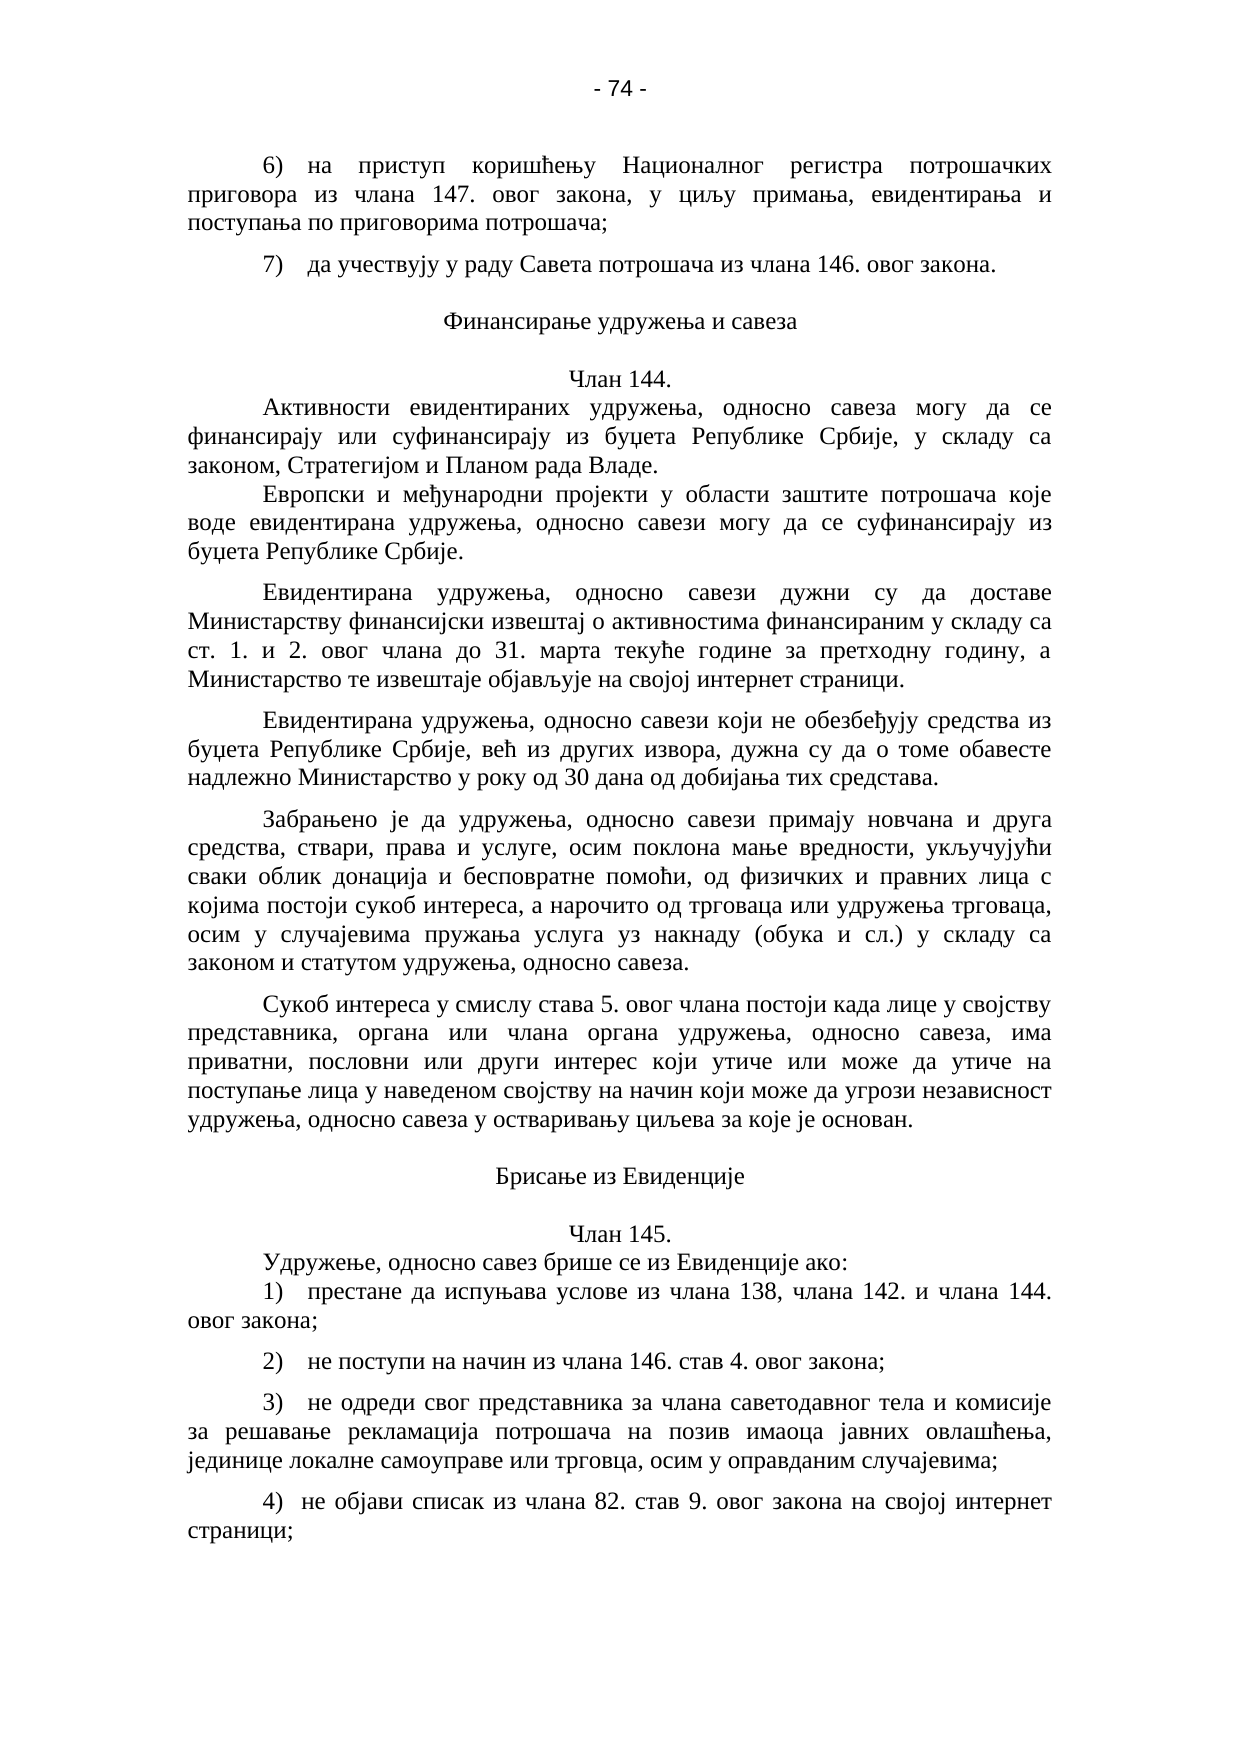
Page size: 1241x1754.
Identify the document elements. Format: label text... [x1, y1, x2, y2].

text Европски и међународни пројекти у области заштите потрошача које воде евидентирана удружења, односно савези могу да се суфинансирају из буџета Републике Србије. [187, 479, 1053, 565]
text Финансирање удружења и савеза [262, 306, 978, 335]
text Брисање из Евиденције [262, 1161, 978, 1190]
text Сукоб интереса у смислу става 5. овог члана постоји када лице у својству представника, органа или члана органа удружења, односно савеза, има приватни, пословни или други интерес који утиче или може да утиче на поступање лица у наведеном својству на начин који може да угрози независност удружења, односно савеза у остваривању циљева за које је основан. [187, 989, 1053, 1132]
text Члан 144. [262, 364, 978, 392]
text 1) престане да испуњава услове из члана 138, члана 142. и члана 144. овог закона; [187, 1276, 1053, 1334]
text Члан 145. [262, 1219, 978, 1247]
list на приступ коришћењу Националног регистра потрошачких приговора из члана 147. овог закона, у циљу примања, евидентирања и поступања по приговорима потрошача; [187, 150, 1053, 236]
text 3) не одреди свог представника за члана саветодавног тела и комисије за решавање рекламација потрошача на позив имаоца јавних овлашћења, јединице локалне самоуправе или трговца, осим у оправданим случајевима; [187, 1387, 1053, 1474]
list да учествују у раду Савета потрошача из члана 146. овог закона. [187, 249, 1053, 277]
text Забрањено је да удружења, односно савези примају новчана и друга средства, ствари, права и услуге, осим поклона мање вредности, укључујући сваки облик донација и бесповратне помоћи, од физичких и правних лица с којима постоји сукоб интереса, а нарочито од трговаца или удружења трговаца, осим у случајевима пружања услуга уз накнаду (обука и сл.) у складу са законом и статутом удружења, односно савеза. [187, 804, 1053, 976]
text Удружење, односно савез брише се из Евиденције ако: [187, 1247, 1053, 1276]
text Aктивности евидентираних удружења, односно савеза могу да се финансирају или суфинансирају из буџета Републике Србије, у складу са законом, Стратегијом и Планом рада Владе. [187, 392, 1053, 479]
text Евидентирана удружења, односно савези који не обезбеђују средства из буџета Републике Србије, већ из других извора, дужна су да о томе обавесте надлежно Министарство у року од 30 дана од добијања тих средстава. [187, 705, 1053, 791]
text 2) не поступи на начин из члана 146. став 4. овог закона; [187, 1346, 1053, 1375]
text 4) не објави списак из члана 82. став 9. овог закона на својој интернет страници; [187, 1486, 1053, 1544]
text Евидентирана удружења, односно савези дужни су да доставе Министарству финансијски извештај о активностима финансираним у складу са ст. 1. и 2. овог члана до 31. марта текуће године за претходну годину, а Министарство те извештаје објављује на својој интернет страници. [187, 577, 1053, 692]
